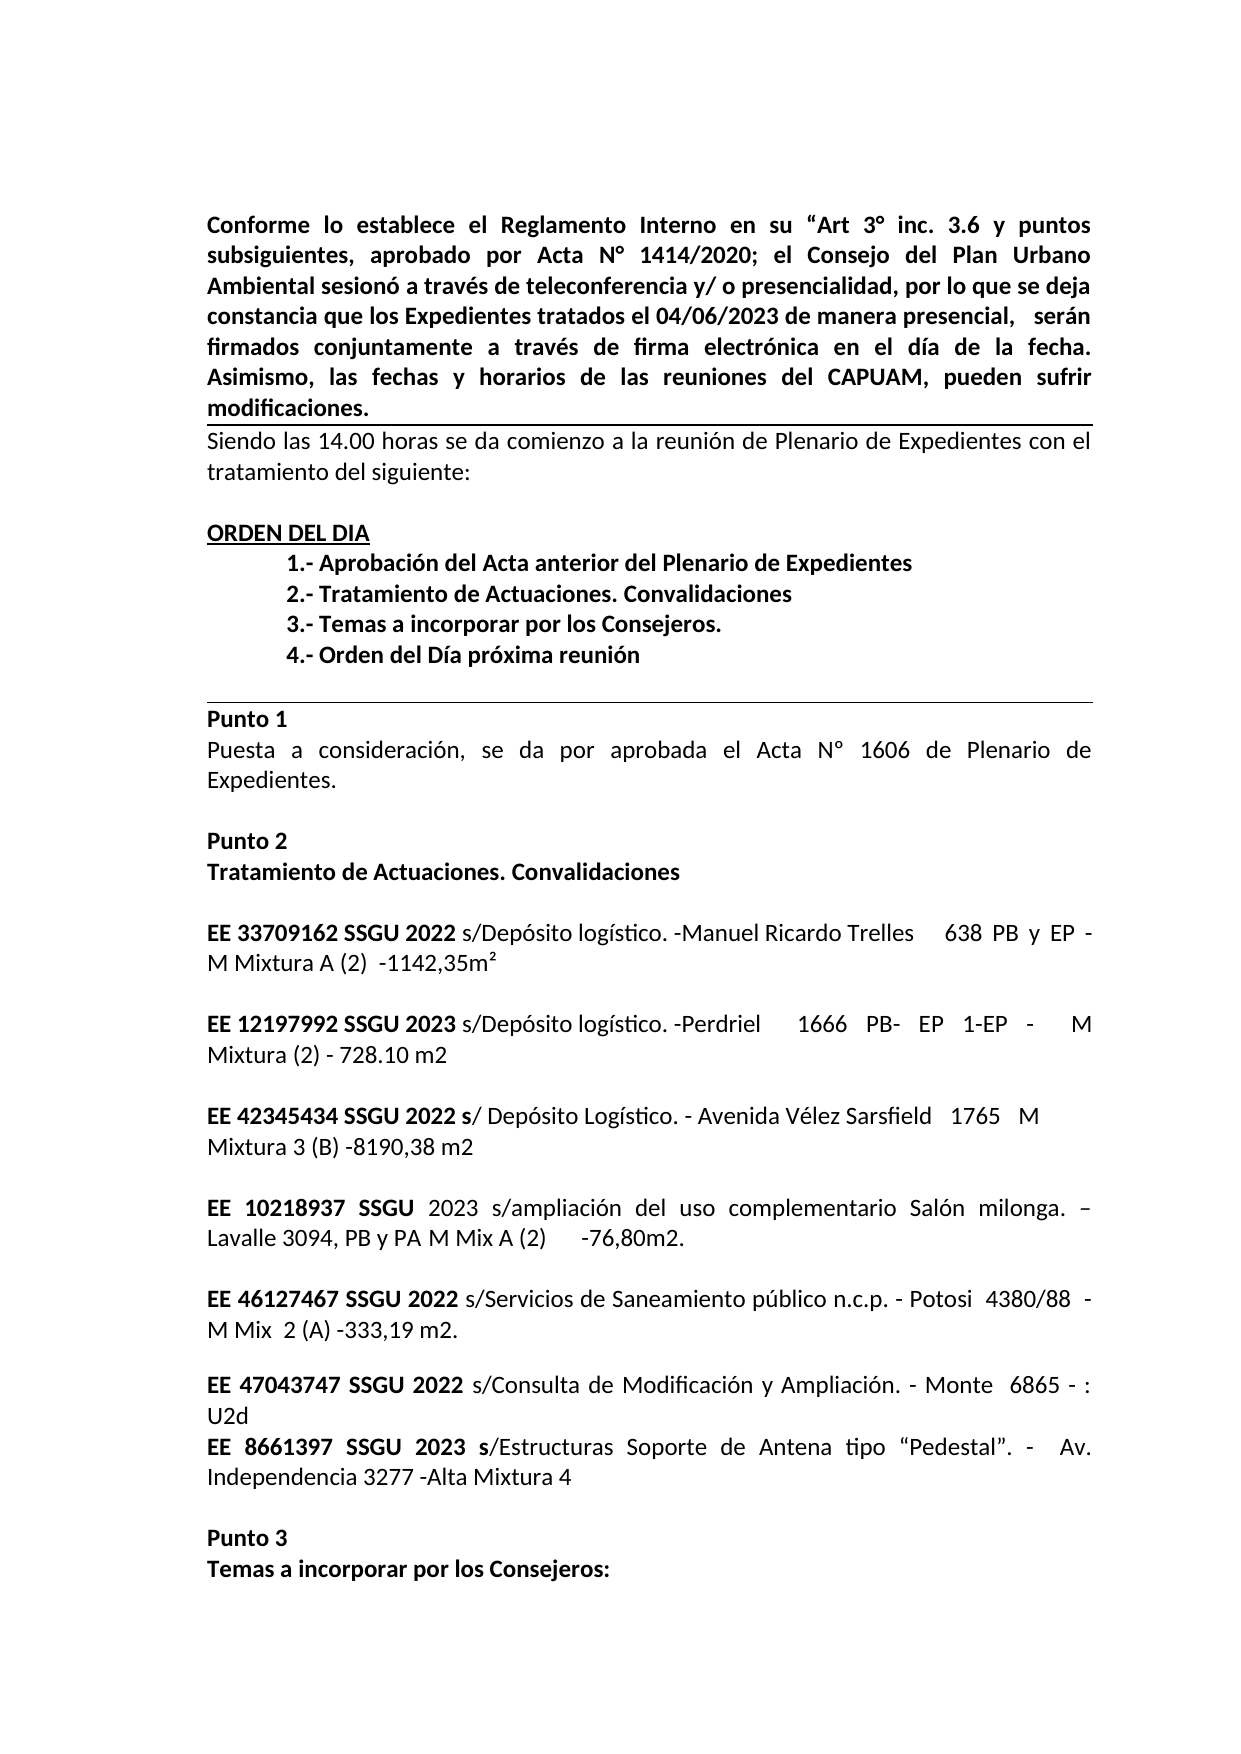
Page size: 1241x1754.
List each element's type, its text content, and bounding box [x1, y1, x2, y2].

text Punto 3 [207, 1522, 1093, 1553]
text EE 10218937 SSGU 2023 s/ampliación del uso complementario Salón milonga. – Lavalle 3094, PB y PA M Mix A (2) -76,80m2. [207, 1192, 1093, 1253]
text EE 8661397 SSGU 2023 s/Estructuras Soporte de Antena tipo “Pedestal”. - Av. Independencia 3277 -Alta Mixtura 4 [207, 1431, 1093, 1492]
text ORDEN DEL DIA [207, 517, 1093, 548]
text Siendo las 14.00 horas se da comienzo a la reunión de Plenario de Expedientes con el tratamiento del siguiente: [207, 426, 1093, 487]
text EE 33709162 SSGU 2022 s/Depósito logístico. -Manuel Ricardo Trelles 638 PB y EP - M Mixtura A (2) -1142,35m² [207, 917, 1093, 978]
text 1.- Aprobación del Acta anterior del Plenario de Expedientes [207, 548, 1093, 578]
text EE 47043747 SSGU 2022 s/Consulta de Modificación y Ampliación. - Monte 6865 - : U2d [207, 1370, 1093, 1431]
text Tratamiento de Actuaciones. Convalidaciones [207, 856, 1093, 886]
text 2.- Tratamiento de Actuaciones. Convalidaciones [207, 578, 1093, 609]
text Punto 1 [207, 703, 1093, 734]
text EE 42345434 SSGU 2022 s/ Depósito Logístico. - Avenida Vélez Sarsfield 1765 M Mixtura 3 (B) -8190,38 m2 [207, 1100, 1093, 1161]
text Punto 2 [207, 825, 1093, 856]
text EE 46127467 SSGU 2022 s/Servicios de Saneamiento público n.c.p. - Potosi 4380/88 - M Mix 2 (A) -333,19 m2. [207, 1283, 1093, 1344]
text Conforme lo establece el Reglamento Interno en su “Art 3° inc. 3.6 y puntos subsiguientes, aprobado por Acta N° 1414/2020; el Consejo del Plan Urbano Ambiental sesionó a través de teleconferencia y/ o presencialidad, por lo que se deja constancia que los Expedientes tratados el 04/06/2023 de manera presencial, serán firmados conjuntamente a través de firma electrónica en el día de la fecha. Asimismo, las fechas y horarios de las reuniones del CAPUAM, pueden sufrir modificaciones. [207, 209, 1093, 424]
text Temas a incorporar por los Consejeros: [207, 1553, 1093, 1583]
text Puesta a consideración, se da por aprobada el Acta Nº 1606 de Plenario de Expedientes. [207, 734, 1093, 795]
text 4.- Orden del Día próxima reunión [207, 639, 1093, 670]
text EE 12197992 SSGU 2023 s/Depósito logístico. -Perdriel 1666 PB- EP 1-EP - M Mixtura (2) - 728.10 m2 [207, 1008, 1093, 1069]
text 3.- Temas a incorporar por los Consejeros. [207, 609, 1093, 639]
